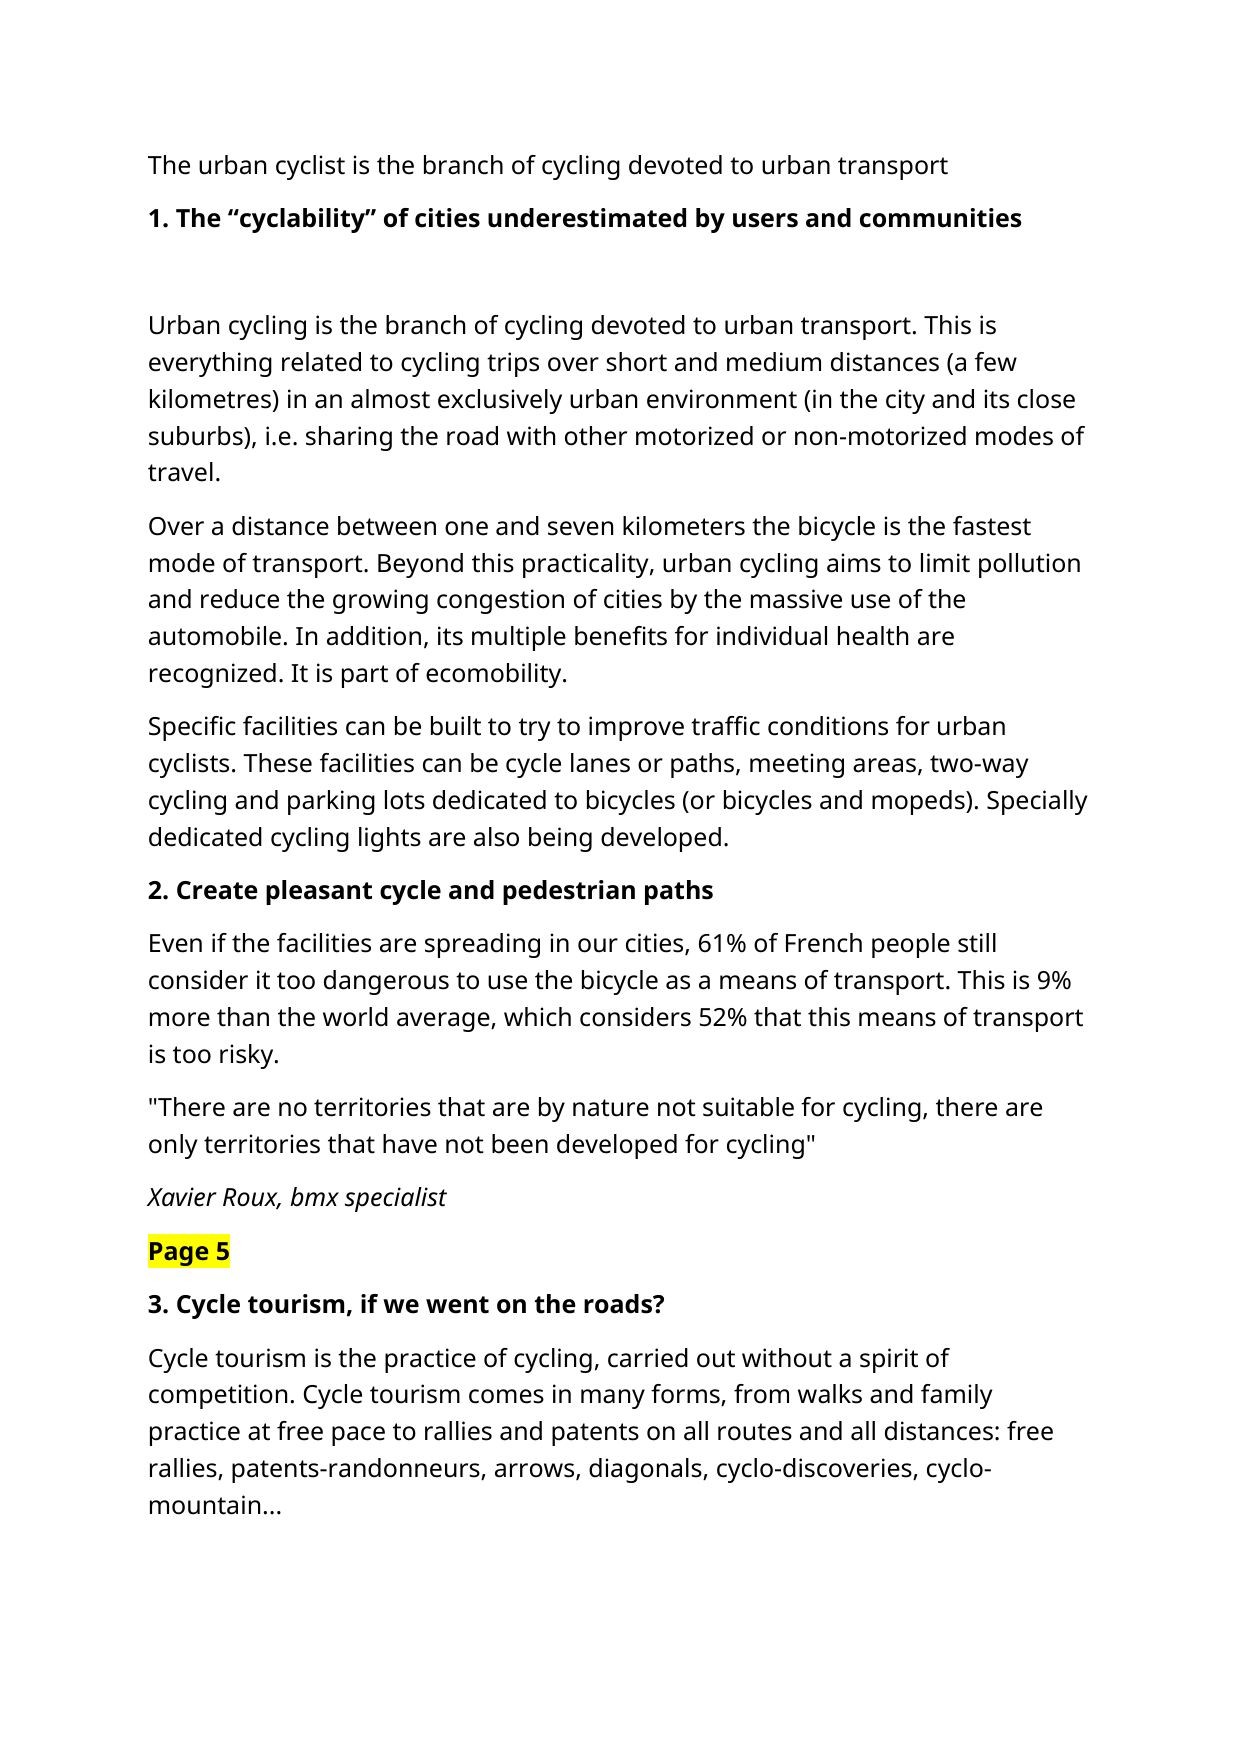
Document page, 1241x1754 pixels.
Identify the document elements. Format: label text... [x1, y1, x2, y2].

text 3. Cycle tourism, if we went on the roads? [148, 1287, 1093, 1321]
text Urban cycling is the branch of cycling devoted to urban transport. This is everything related to cycling trips over short and medium distances (a few kilometres) in an almost exclusively urban environment (in the city and its close suburbs), i.e. sharing the road with other motorized or non-motorized modes of travel. [148, 308, 1093, 489]
text 2. Create pleasant cycle and pedestrian paths [148, 873, 1093, 907]
text Cycle tourism is the practice of cycling, carried out without a spirit of competition. Cycle tourism comes in many forms, from walks and family practice at free pace to rallies and patents on all routes and all distances: free rallies, patents-randonneurs, arrows, diagonals, cyclo-discoveries, cyclo-mountain... [148, 1340, 1093, 1522]
text Page 5 [148, 1233, 1093, 1268]
text The urban cyclist is the branch of cycling devoted to urban transport [148, 148, 1093, 182]
text 1. The “cyclability” of cities underestimated by users and communities [148, 201, 1093, 235]
text "There are no territories that are by nature not suitable for cycling, there are only territories that have not been developed for cycling" [148, 1090, 1093, 1161]
text Specific facilities can be built to try to improve traffic conditions for urban cyclists. These facilities can be cycle lanes or paths, meeting areas, two-way cycling and parking lots dedicated to bicycles (or bicycles and mopeds). Specially dedicated cycling lights are also being developed. [148, 709, 1093, 853]
text Even if the facilities are spreading in our cities, 61% of French people still consider it too dangerous to use the bicycle as a means of transport. This is 9% more than the world average, which considers 52% that this means of transport is too risky. [148, 926, 1093, 1071]
text Xavier Roux, bmx specialist [148, 1180, 1093, 1214]
text Over a distance between one and seven kilometers the bicycle is the fastest mode of transport. Beyond this practicality, urban cycling aims to limit pollution and reduce the growing congestion of cities by the massive use of the automobile. In addition, its multiple benefits for individual health are recognized. It is part of ecomobility. [148, 508, 1093, 689]
